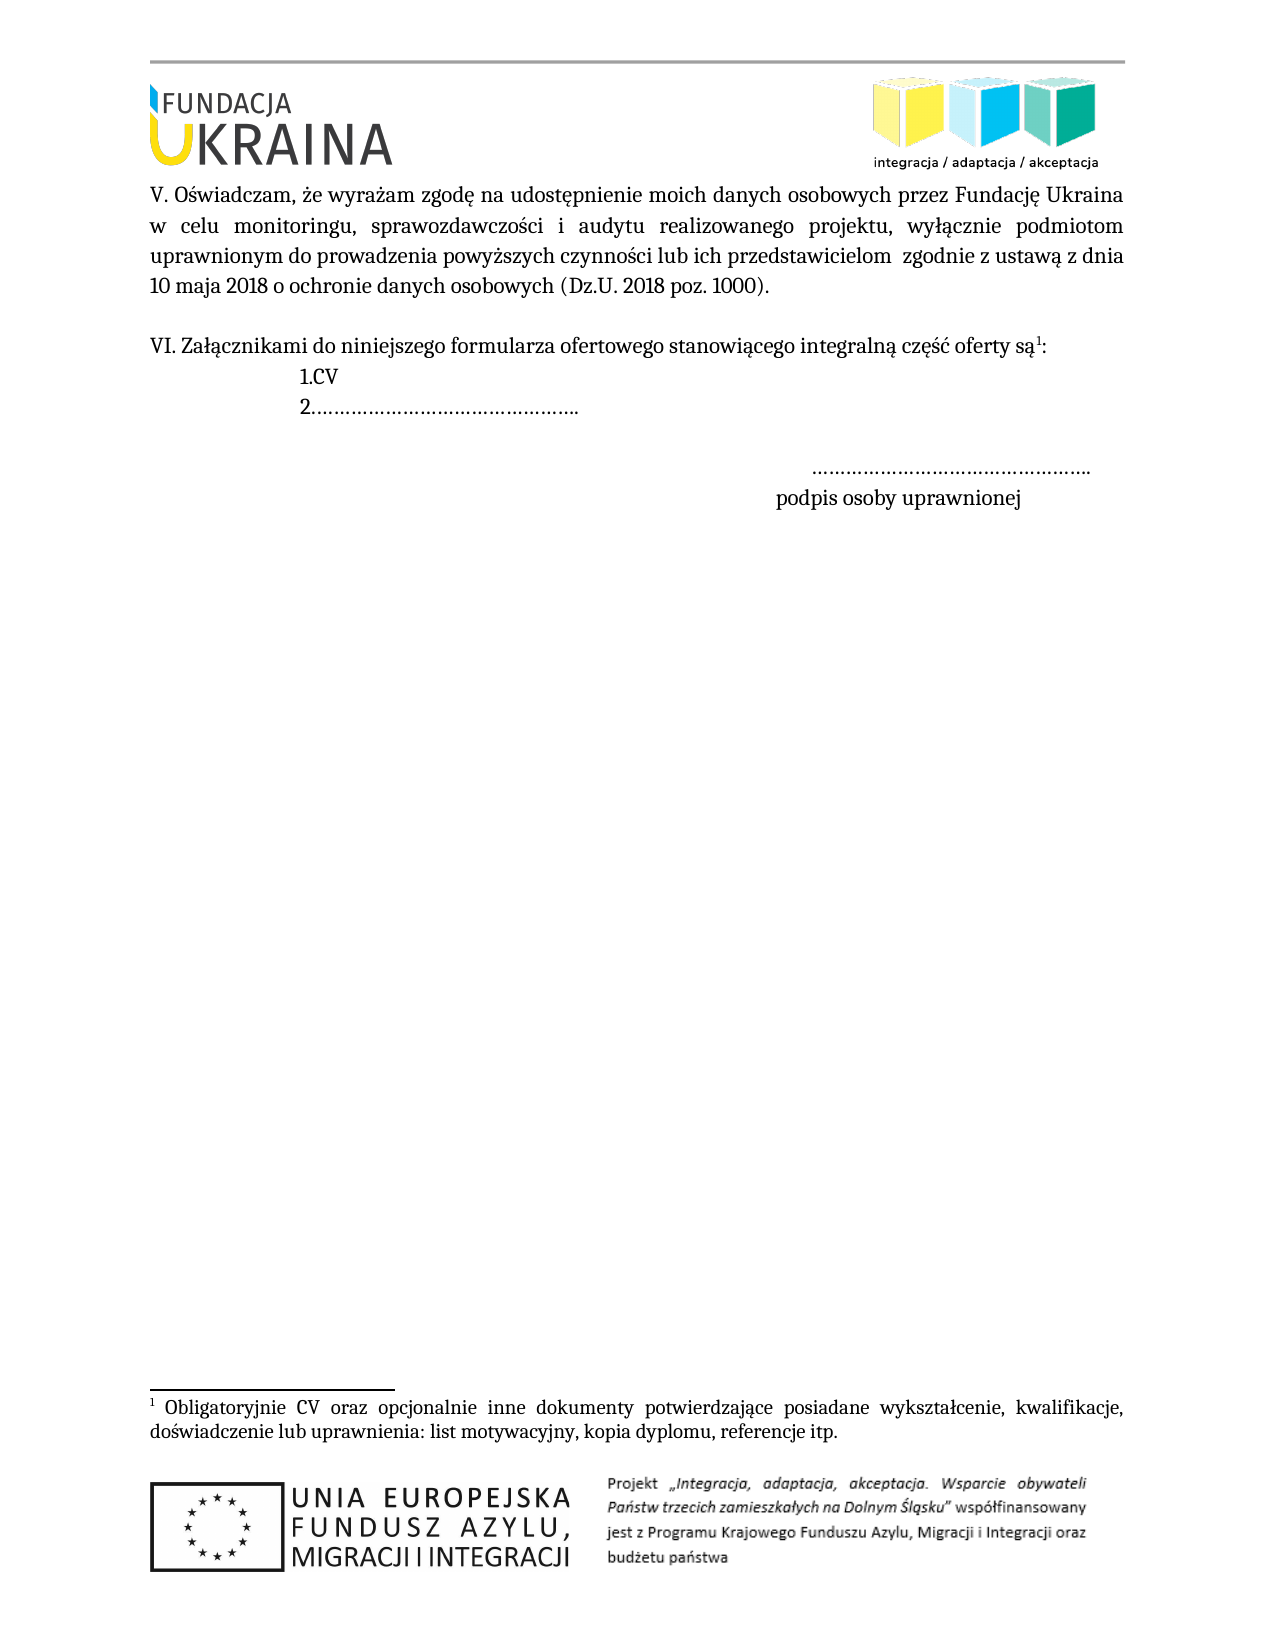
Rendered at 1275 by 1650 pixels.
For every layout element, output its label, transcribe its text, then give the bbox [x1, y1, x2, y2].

text V. Oświadczam, że wyrażam zgodę na udostępnienie moich danych osobowych przez Fundację Ukraina w celu monitoringu, sprawozdawczości i audytu realizowanego projektu, wyłącznie podmiotom uprawnionym do prowadzenia powyższych czynności lub ich przedstawicielom zgodnie z ustawą z dnia 10 maja 2018 o ochronie danych osobowych (Dz.U. 2018 poz. 1000). [150, 169, 1125, 299]
picture [857, 66, 1114, 169]
text 2.………………………………………. [300, 394, 1125, 420]
picture [150, 1482, 570, 1572]
text podpis osoby uprawnionej [150, 484, 1125, 511]
text VI. Załącznikami do niniejszego formularza ofertowego stanowiącego integralną część oferty są: [150, 333, 1125, 359]
text 1.CV [300, 363, 1125, 390]
picture [601, 1473, 1093, 1572]
picture [150, 76, 394, 169]
text …………………………………………. [150, 424, 1125, 480]
